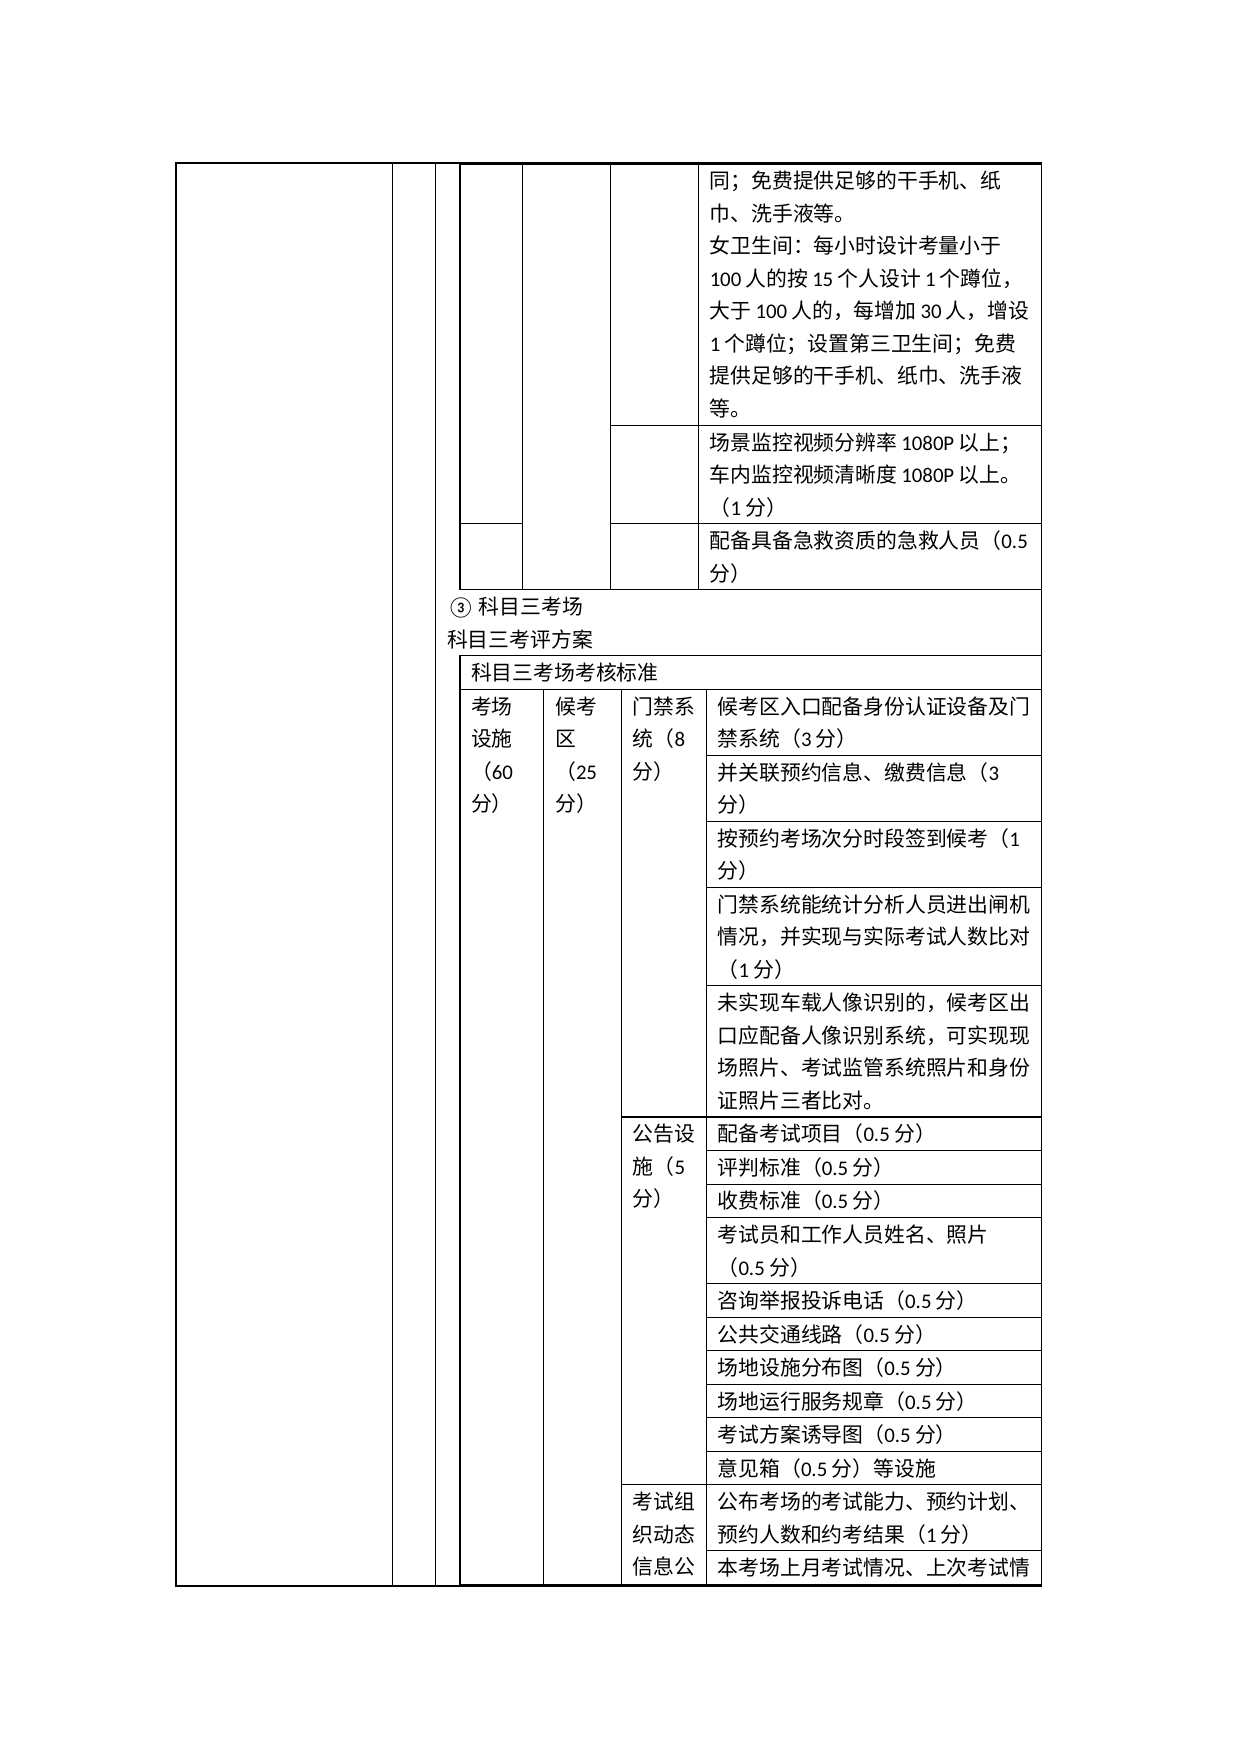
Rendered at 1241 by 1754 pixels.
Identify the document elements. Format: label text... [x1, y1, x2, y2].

table_cell [177, 164, 392, 1585]
table_cell 4 [393, 164, 435, 1585]
